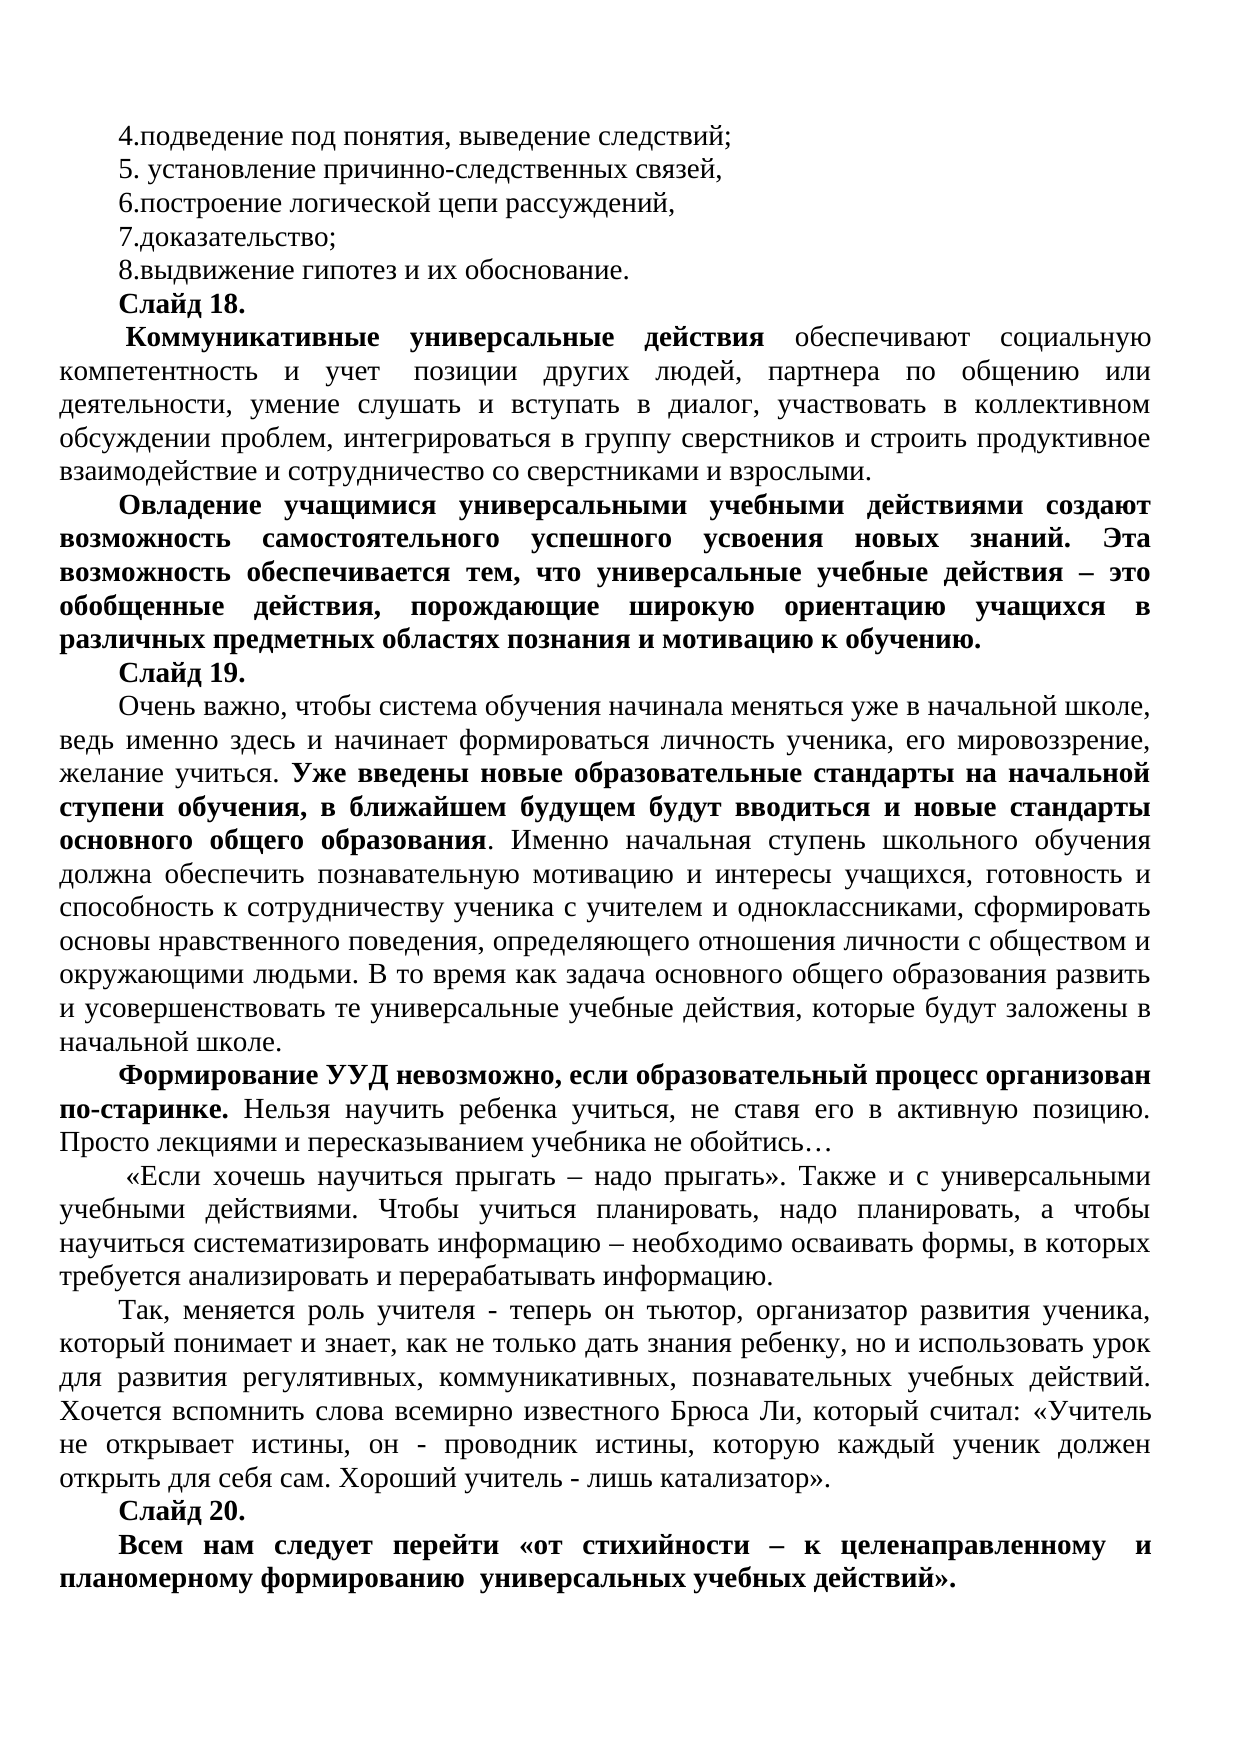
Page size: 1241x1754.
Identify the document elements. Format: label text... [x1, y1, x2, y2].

text Овладение учащимися универсальными учебными действиями создают возможность самостоятельного успешного усвоения новых знаний. Эта возможность обеспечивается тем, что универсальные учебные действия – это обобщенные действия, порождающие широкую ориентацию учащихся в различных предметных областях познания и мотивацию к обучению. [59, 487, 1152, 655]
text Так, меняется роль учителя - теперь он тьютор, организатор развития ученика, который понимает и знает, как не только дать знания ребенку, но и использовать урок для развития регулятивных, коммуникативных, познавательных учебных действий. Хочется вспомнить слова всемирно известного Брюса Ли, который считал: «Учитель не открывает истины, он - проводник истины, которую каждый ученик должен открыть для себя сам. Хороший учитель - лишь катализатор». [59, 1292, 1152, 1493]
text Слайд 19. [59, 655, 1152, 688]
text 5. установление причинно-следственных связей, [59, 152, 1152, 185]
text Всем нам следует перейти «от стихийности – к целенаправленному и планомерному формированию универсальных учебных действий». [59, 1527, 1152, 1594]
text 8.выдвижение гипотез и их обоснование. [59, 252, 1152, 286]
text 7.доказательство; [59, 219, 1152, 252]
text «Если хочешь научиться прыгать – надо прыгать». Также и с универсальными учебными действиями. Чтобы учиться планировать, надо планировать, а чтобы научиться систематизировать информацию – необходимо осваивать формы, в которых требуется анализировать и перерабатывать информацию. [59, 1158, 1152, 1292]
text Слайд 18. [59, 286, 1152, 319]
text 6.построение логической цепи рассуждений, [59, 185, 1152, 219]
text Коммуникативные универсальные действия обеспечивают социальную компетентность и учет позиции других людей, партнера по общению или деятельности, умение слушать и вступать в диалог, участвовать в коллективном обсуждении проблем, интегрироваться в группу сверстников и строить продуктивное взаимодействие и сотрудничество со сверстниками и взрослыми. [59, 319, 1152, 487]
text Слайд 20. [59, 1493, 1152, 1527]
text 4.подведение под понятия, выведение следствий; [59, 118, 1152, 152]
text Формирование УУД невозможно, если образовательный процесс организован по-старинке. Нельзя научить ребенка учиться, не ставя его в активную позицию. Просто лекциями и пересказыванием учебника не обойтись… [59, 1057, 1152, 1158]
text Очень важно, чтобы система обучения начинала меняться уже в начальной школе, ведь именно здесь и начинает формироваться личность ученика, его мировоззрение, желание учиться. Уже введены новые образовательные стандарты на начальной ступени обучения, в ближайшем будущем будут вводиться и новые стандарты основного общего образования. Именно начальная ступень школьного обучения должна обеспечить познавательную мотивацию и интересы учащихся, готовность и способность к сотрудничеству ученика с учителем и одноклассниками, сформировать основы нравственного поведения, определяющего отношения личности с обществом и окружающими людьми. В то время как задача основного общего образования развить и усовершенствовать те универсальные учебные действия, которые будут заложены в начальной школе. [59, 688, 1152, 1057]
